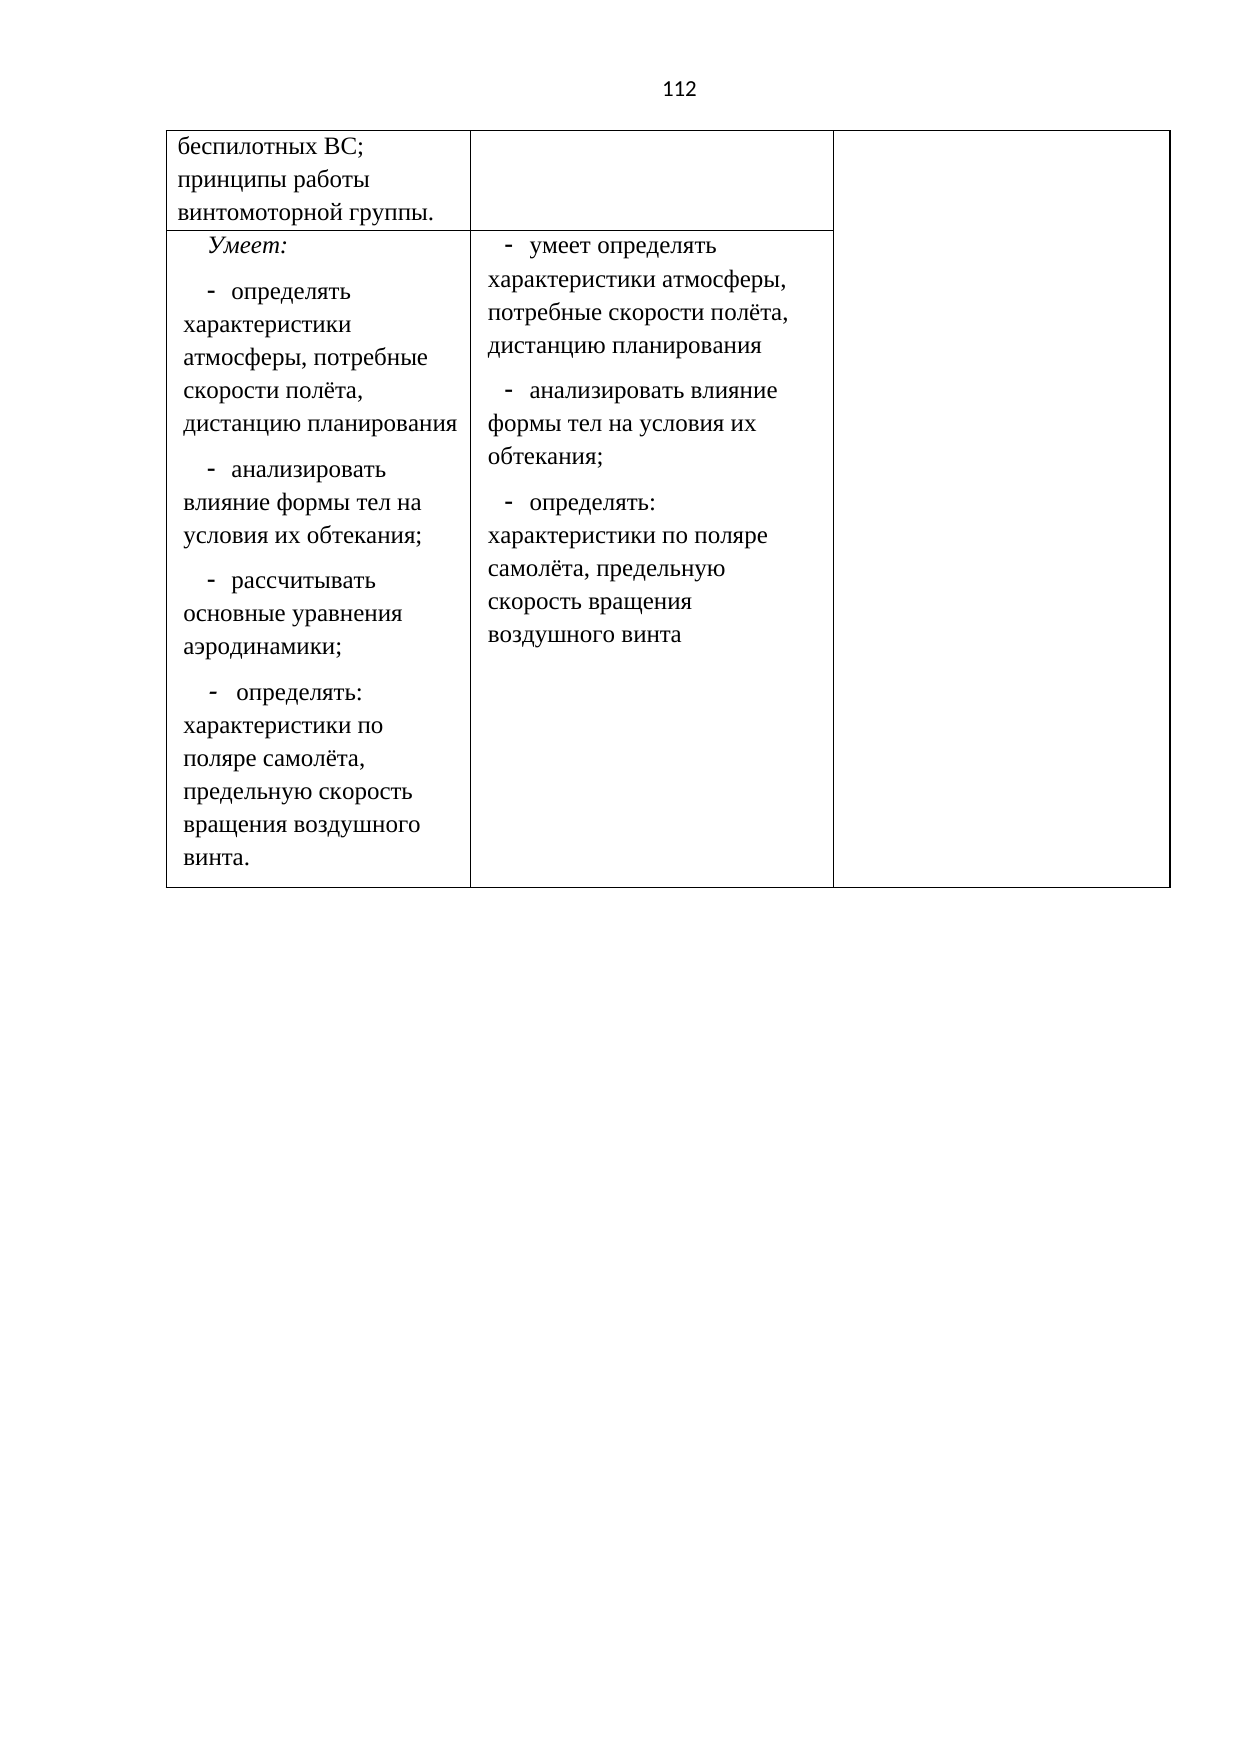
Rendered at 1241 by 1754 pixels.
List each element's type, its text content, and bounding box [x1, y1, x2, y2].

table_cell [167, 131, 470, 229]
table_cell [471, 131, 833, 229]
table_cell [834, 131, 1169, 887]
table_cell Умеет: определять характеристики атмосферы, потребные скорости полёта, дистанцию планирования анализировать влияние формы тел на условия их обтекания; рассчитывать основные уравнения аэродинамики; определять: характеристики по поляре самолёта, предельную скорость вращения воздушного винта. [167, 231, 470, 887]
table_cell умеет определять характеристики атмосферы, потребные скорости полёта, дистанцию планирования анализировать влияние формы тел на условия их обтекания; определять: характеристики по поляре самолёта, предельную скорость вращения воздушного винта [471, 231, 833, 887]
